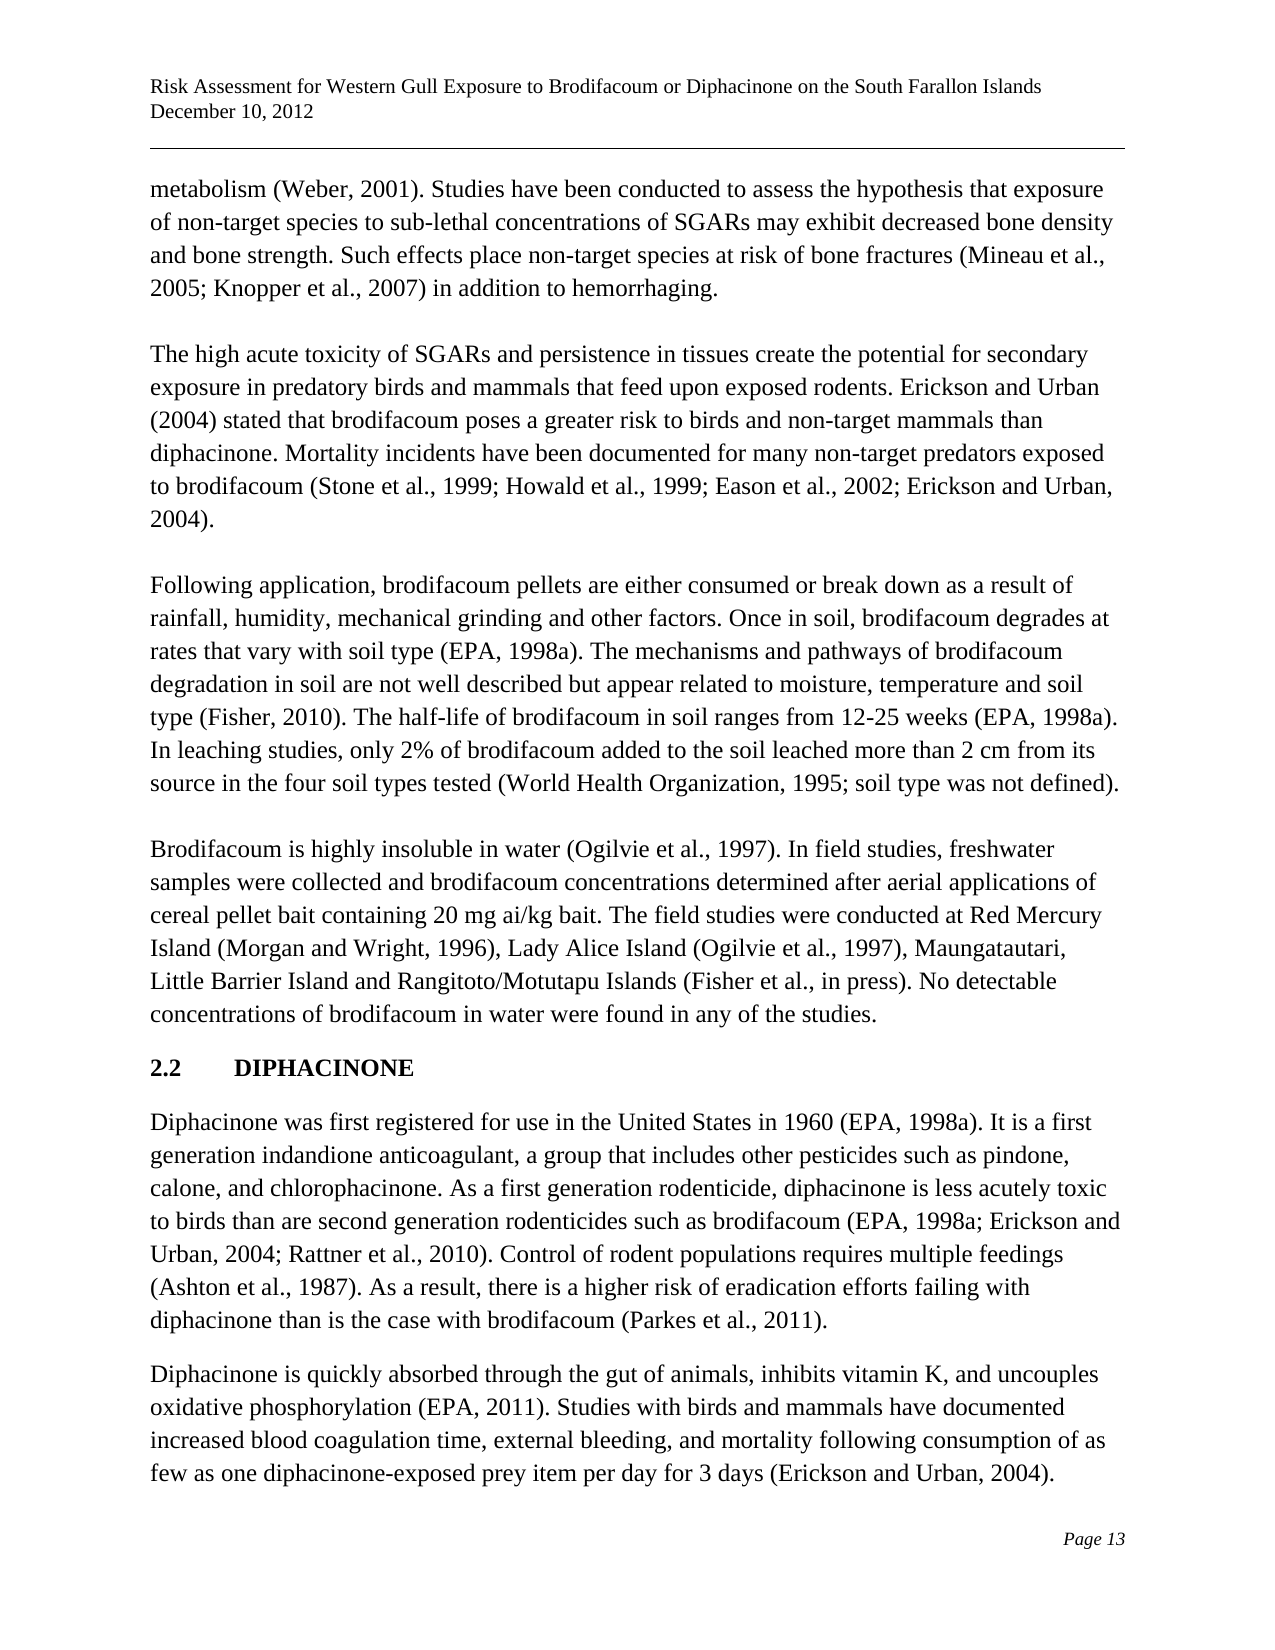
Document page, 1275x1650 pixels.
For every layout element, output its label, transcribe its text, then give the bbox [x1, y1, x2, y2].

text Diphacinone was first registered for use in the United States in 1960 (EPA, 1998a). It is a first generation indandione anticoagulant, a group that includes other pesticides such as pindone, calone, and chlorophacinone. As a first generation rodenticide, diphacinone is less acutely toxic to birds than are second generation rodenticides such as brodifacoum (EPA, 1998a; Erickson and Urban, 2004; Rattner et al., 2010). Control of rodent populations requires multiple feedings (Ashton et al., 1987). As a result, there is a higher risk of eradication efforts failing with diphacinone than is the case with brodifacoum (Parkes et al., 2011). [150, 1107, 1125, 1334]
text The high acute toxicity of SGARs and persistence in tissues create the potential for secondary exposure in predatory birds and mammals that feed upon exposed rodents. Erickson and Urban (2004) stated that brodifacoum poses a greater risk to birds and non-target mammals than diphacinone. Mortality incidents have been documented for many non-target predators exposed to brodifacoum (Stone et al., 1999; Howald et al., 1999; Eason et al., 2002; Erickson and Urban, 2004). [150, 339, 1125, 533]
text Following application, brodifacoum pellets are either consumed or break down as a result of rainfall, humidity, mechanical grinding and other factors. Once in soil, brodifacoum degrades at rates that vary with soil type (EPA, 1998a). The mechanisms and pathways of brodifacoum degradation in soil are not well described but appear related to moisture, temperature and soil type (Fisher, 2010). The half-life of brodifacoum in soil ranges from 12-25 weeks (EPA, 1998a). In leaching studies, only 2% of brodifacoum added to the soil leached more than 2 cm from its source in the four soil types tested (World Health Organization, 1995; soil type was not defined). [150, 570, 1125, 797]
text Diphacinone is quickly absorbed through the gut of animals, inhibits vitamin K, and uncouples oxidative phosphorylation (EPA, 2011). Studies with birds and mammals have documented increased blood coagulation time, external bleeding, and mortality following consumption of as few as one diphacinone-exposed prey item per day for 3 days (Erickson and Urban, 2004). [150, 1359, 1125, 1487]
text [150, 174, 1125, 302]
text Brodifacoum is highly insoluble in water (Ogilvie et al., 1997). In field studies, freshwater samples were collected and brodifacoum concentrations determined after aerial applications of cereal pellet bait containing 20 mg ai/kg bait. The field studies were conducted at Red Mercury Island (Morgan and Wright, 1996), Lady Alice Island (Ogilvie et al., 1997), Maungatautari, Little Barrier Island and Rangitoto/Motutapu Islands (Fisher et al., in press). No detectable concentrations of brodifacoum in water were found in any of the studies. [150, 834, 1125, 1028]
subtitle DIPHACINONE [150, 1053, 1125, 1082]
